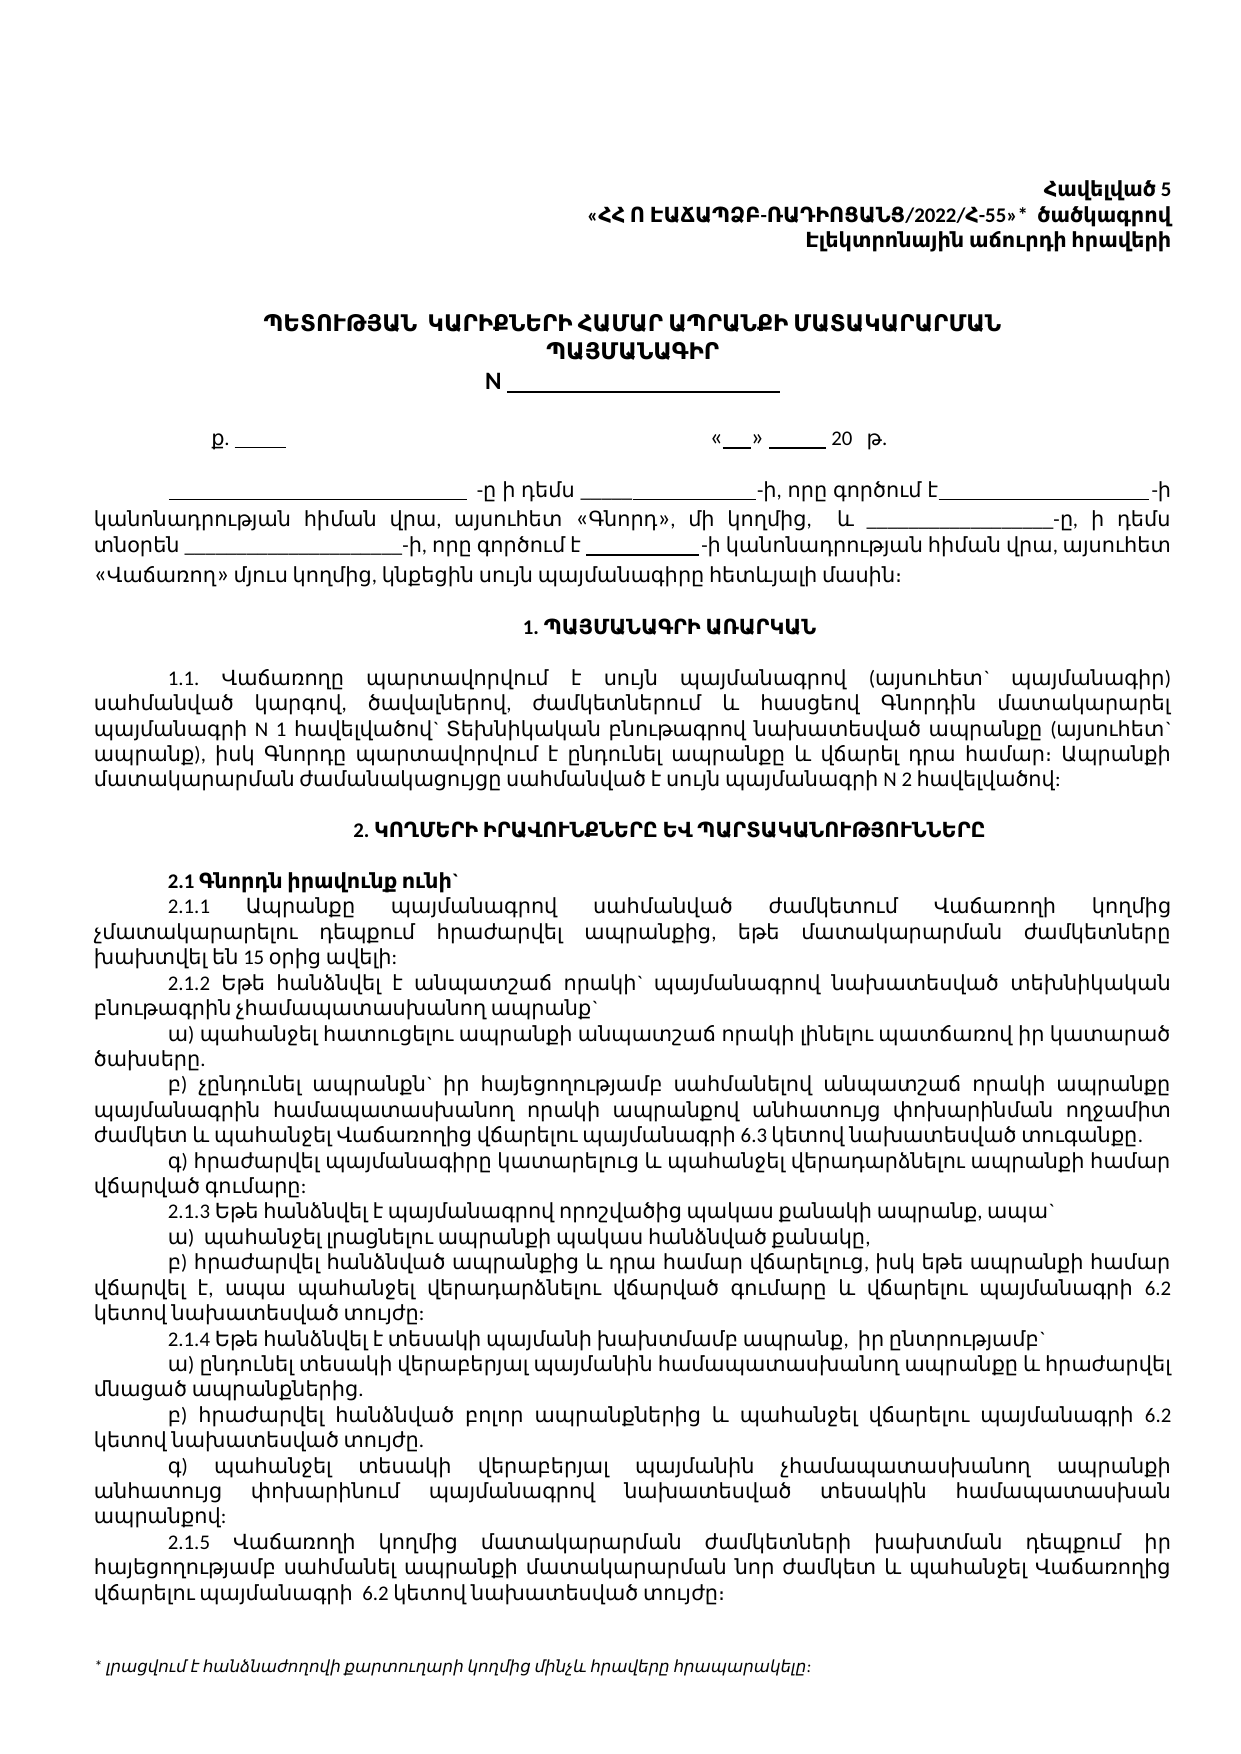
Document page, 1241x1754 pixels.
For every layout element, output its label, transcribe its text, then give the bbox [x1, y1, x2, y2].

text 1.1. Վաճառողը պարտավորվում է սույն պայմանագրով (այսուհետ` պայմանագիր) սահմանված կարգով, ծավալներով, ժամկետներում և հասցեով Գնորդին մատակարարել պայմանագրի N 1 հավելվածով` Տեխնիկական բնութագրով նախատեսված ապրանքը (այսուհետ` ապրանք), իսկ Գնորդը պարտավորվում է ընդունել ապրանքը և վճարել դրա համար։ Ապրանքի մատակարարման ժամանակացույցը սահմանված է սույն պայմանագրի N 2 հավելվածով: [94, 665, 1171, 792]
text բ) հրաժարվել հանձնված բոլոր ապրանքներից և պահանջել վճարելու պայմանագրի 6.2 կետով նախատեսված տույժը. [94, 1402, 1171, 1453]
text 2. ԿՈՂՄԵՐԻ ԻՐԱՎՈՒՆՔՆԵՐԸ ԵՎ ՊԱՐՏԱԿԱՆՈՒԹՅՈՒՆՆԵՐԸ [94, 817, 1171, 843]
text 2.1.2 Եթե հանձնվել է անպատշաճ որակի` պայմանագրով նախատեսված տեխնիկական բնութագրին չհամապատասխանող ապրանք` [94, 970, 1171, 1021]
text 2.1.4 Եթե հանձնվել է տեսակի պայմանի խախտմամբ ապրանք, իր ընտրությամբ` [94, 1326, 1171, 1351]
text ա) պահանջել հատուցելու ապրանքի անպատշաճ որակի լինելու պատճառով իր կատարած ծախսերը. [94, 1021, 1171, 1072]
text բ) չընդունել ապրանքն` իր հայեցողությամբ սահմանելով անպատշաճ որակի ապրանքը պայմանագրին համապատասխանող որակի ապրանքով անհատույց փոխարինման ողջամիտ ժամկետ և պահանջել Վաճառողից վճարելու պայմանագրի 6.3 կետով նախատեսված տուգանքը. [94, 1072, 1171, 1148]
text 2.1.1 Ապրանքը պայմանագրով սահմանված ժամկետում Վաճառողի կողմից չմատակարարելու դեպքում հրաժարվել ապրանքից, եթե մատակարարման ժամկետները խախտվել են 15 օրից ավելի: [94, 894, 1171, 970]
text 2.1.3 Եթե հանձնվել է պայմանագրով որոշվածից պակաս քանակի ապրանք, ապա` [94, 1199, 1171, 1224]
text ա) ընդունել տեսակի վերաբերյալ պայմանին համապատասխանող ապրանքը և հրաժարվել մնացած ապրանքներից. [94, 1351, 1171, 1402]
text -ը ի դեմս _____ -ի, որը գործում է -ի կանոնադրության հիման վրա, այսուհետ «Գնորդ», մի կողմից, և __________________-ը, ի դեմս տնօրեն _____________________-ի, որը գործում է -ի կանոնադրության հիման վրա, այսուհետ «Վաճառող» մյուս կողմից, կնքեցին սույն պայմանագիրը հետևյալի մասին։ [94, 477, 1171, 589]
text ՊԱՅՄԱՆԱԳԻՐ [79, 337, 1171, 365]
text ՊԵՏՈՒԹՅԱՆ ԿԱՐԻՔՆԵՐԻ ՀԱՄԱՐ ԱՊՐԱՆՔԻ ՄԱՏԱԿԱՐԱՐՄԱՆ [79, 309, 1171, 337]
text «ՀՀ Ո ԷԱՃԱՊՁԲ-ՌԱԴԻՈՑԱՆՑ/2022/Հ-55»* ծածկագրով [94, 202, 1171, 227]
text 2.1 Գնորդն իրավունք ունի` [94, 868, 1171, 894]
text բ) հրաժարվել հանձնված ապրանքից և դրա համար վճարելուց, իսկ եթե ապրանքի համար վճարվել է, ապա պահանջել վերադարձնելու վճարված գումարը և վճարելու պայմանագրի 6.2 կետով նախատեսված տույժը: [94, 1249, 1171, 1326]
text N [79, 365, 1171, 395]
text գ) պահանջել տեսակի վերաբերյալ պայմանին չհամապատասխանող ապրանքի անհատույց փոխարինում պայմանագրով նախատեսված տեսակին համապատասխան ապրանքով: [94, 1453, 1171, 1529]
text գ) հրաժարվել պայմանագիրը կատարելուց և պահանջել վերադարձնելու ապրանքի համար վճարված գումարը: [94, 1148, 1171, 1199]
text ա) պահանջել լրացնելու ապրանքի պակաս հանձնված քանակը, [94, 1224, 1171, 1249]
text 2.1.5 Վաճառողի կողմից մատակարարման ժամկետների խախտման դեպքում իր հայեցողությամբ սահմանել ապրանքի մատակարարման նոր ժամկետ և պահանջել Վաճառողից վճարելու պայմանագրի 6.2 կետով նախատեսված տույժը։ [94, 1529, 1171, 1605]
text Էլեկտրոնային աճուրդի հրավերի [94, 227, 1171, 253]
text * լրացվում է հանձնաժողովի քարտուղարի կողմից մինչև հրավերը հրապարակելը: [94, 1656, 1171, 1676]
text ք. « » 20 թ. [94, 421, 1171, 451]
text Հավելված 5 [94, 177, 1171, 202]
text 1. ՊԱՅՄԱՆԱԳՐԻ ԱՌԱՐԿԱՆ [94, 614, 1171, 639]
